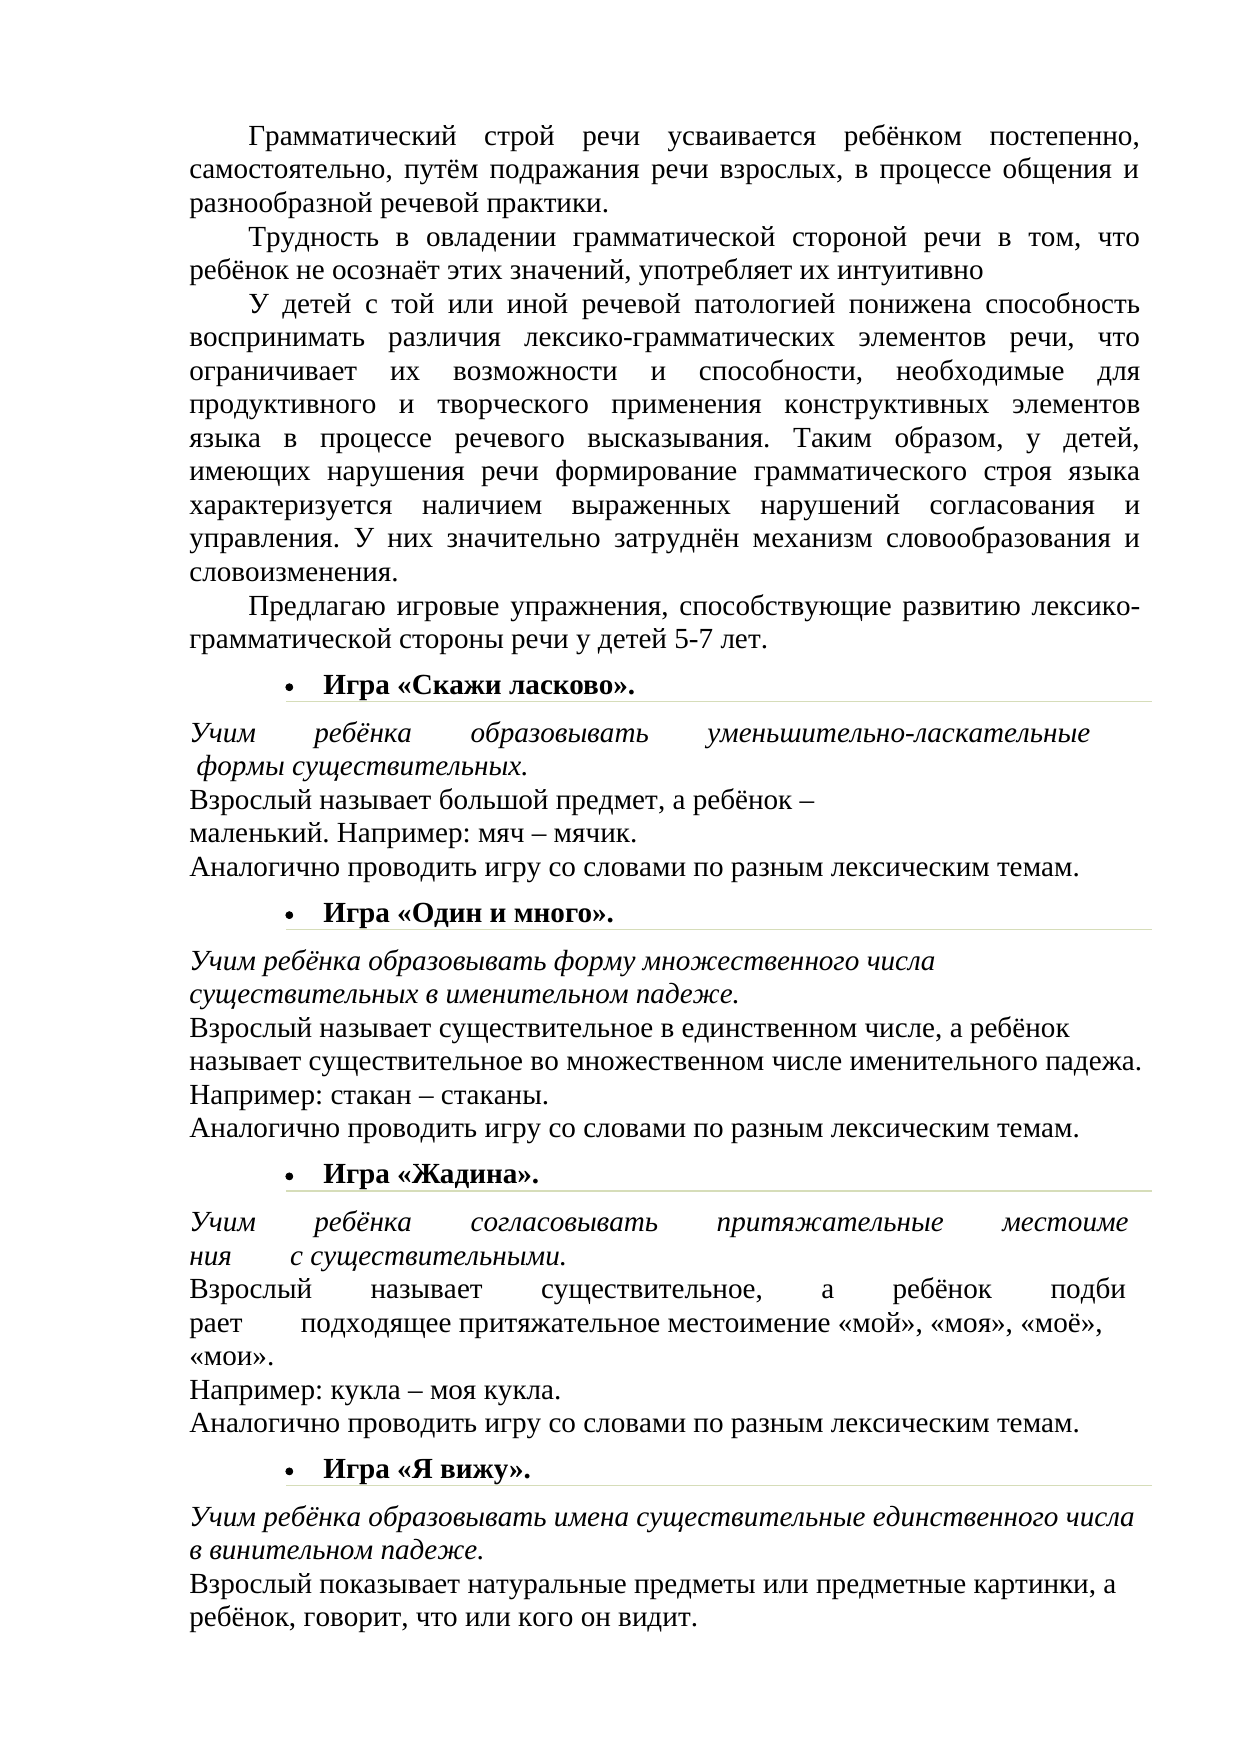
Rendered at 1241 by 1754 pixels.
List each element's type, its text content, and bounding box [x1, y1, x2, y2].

text Взрослый называет существительное в единственном числе, а ребёнок называет существительное во множественном числе именительного падежа. [189, 1010, 1152, 1077]
text Взрослый показывает натуральные предметы или предметные картинки, а ребёнок, говорит, что или кого он видит. [189, 1566, 1152, 1633]
list Игра «Жадина». [286, 1156, 1152, 1190]
text Аналогично проводить игру со словами по разным лексическим темам. [189, 1405, 1152, 1439]
text Предлагаю игровые упражнения, способствующие развитию лексико- грамматической стороны речи у детей 5-7 лет. [189, 588, 1141, 655]
text Трудность в овладении грамматической стороной речи в том, что ребёнок не осознаёт этих значений, употребляет их интуитивно [189, 219, 1141, 286]
text Учим ребёнка образовывать имена существительные единственного числа в винительном падеже. [189, 1499, 1152, 1566]
text Аналогично проводить игру со словами по разным лексическим темам. [189, 1110, 1152, 1144]
text Аналогично проводить игру со словами по разным лексическим темам. [189, 849, 1152, 883]
text Например: стакан – стаканы. [189, 1077, 1152, 1110]
list Игра «Я вижу». [286, 1451, 1152, 1485]
list Игра «Скажи ласково». [286, 667, 1152, 701]
text Учим ребёнка образовывать форму множественного числа существительных в именительном падеже. [189, 943, 1152, 1010]
text Взрослый называет большой предмет, а ребёнок – маленький. Например: мяч – мячик. [189, 782, 867, 849]
text Грамматический строй речи усваивается ребёнком постепенно, самостоятельно, путём подражания речи взрослых, в процессе общения и разнообразной речевой практики. [189, 118, 1140, 219]
text Взрослый называет существительное, а ребёнок подбирает подходящее притяжательное местоимение «мой», «моя», «моё», «мои». [189, 1271, 1140, 1372]
text Учим ребёнка согласовывать притяжательные местоимения с существительными. [189, 1204, 1140, 1271]
text Например: кукла – моя кукла. [189, 1372, 1152, 1405]
list Игра «Один и много». [286, 895, 1152, 929]
text Учим ребёнка образовывать уменьшительно-ласкательные формы существительных. [189, 715, 1141, 782]
text У детей с той или иной речевой патологией понижена способность воспринимать различия лексико-грамматических элементов речи, что ограничивает их возможности и способности, необходимые для продуктивного и творческого применения конструктивных элементов языка в процессе речевого высказывания. Таким образом, у детей, имеющих нарушения речи формирование грамматического строя языка характеризуется наличием выраженных нарушений согласования и управления. У них значительно затруднён механизм словообразования и словоизменения. [189, 286, 1141, 588]
